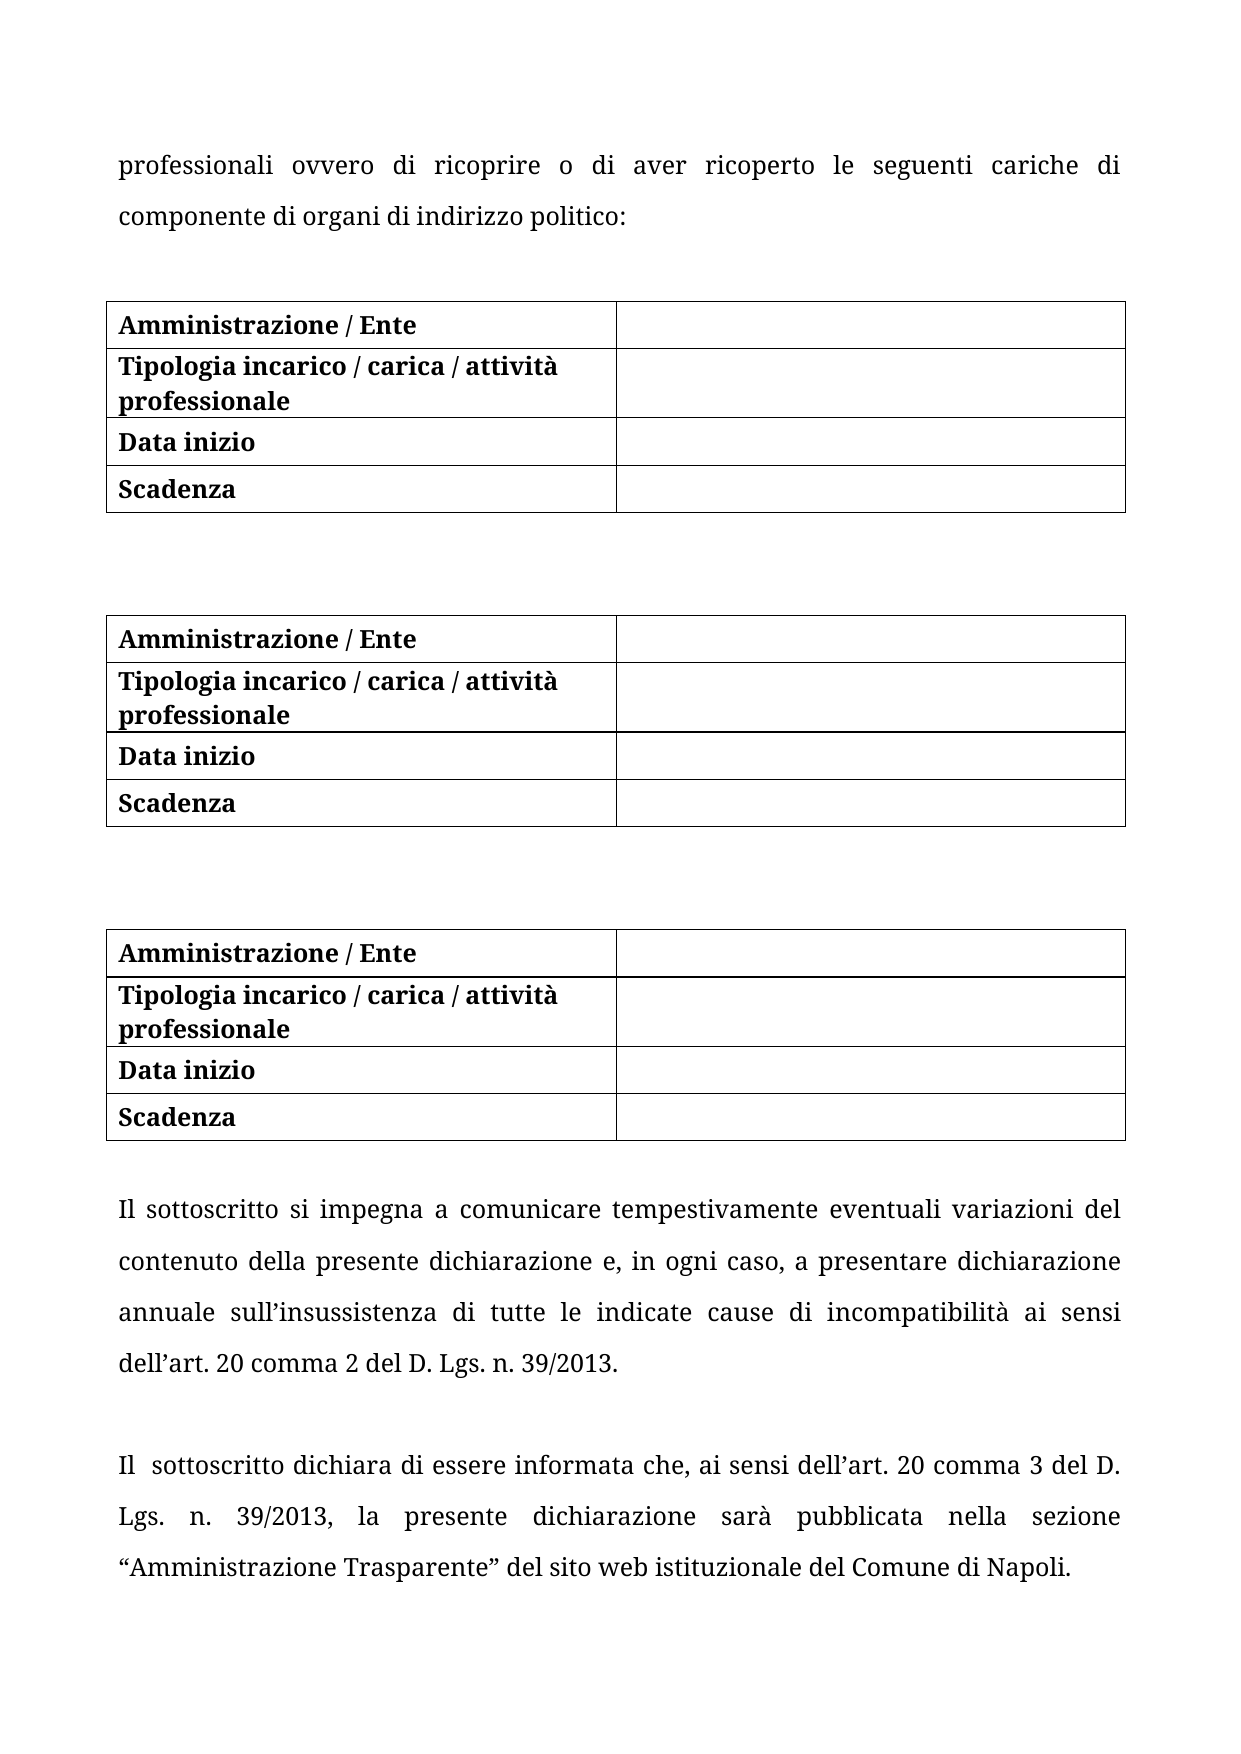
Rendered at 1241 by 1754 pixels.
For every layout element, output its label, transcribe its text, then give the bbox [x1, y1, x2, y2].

table_cell [617, 780, 1125, 826]
table_header [617, 930, 1125, 976]
table_header Amministrazione / Ente [107, 616, 616, 662]
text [118, 148, 1122, 233]
table_header [617, 302, 1125, 348]
table_cell Scadenza [107, 466, 616, 512]
table_cell [617, 418, 1125, 464]
table_cell Scadenza [107, 780, 616, 826]
table_cell Data inizio [107, 733, 616, 779]
table_cell [617, 1047, 1125, 1093]
table_header Amministrazione / Ente [107, 930, 616, 976]
table_header [617, 616, 1125, 662]
table_header Amministrazione / Ente [107, 302, 616, 348]
table_cell Data inizio [107, 418, 616, 464]
table_cell Data inizio [107, 1047, 616, 1093]
table_cell Scadenza [107, 1094, 616, 1140]
table_cell [617, 978, 1125, 1046]
table_cell Tipologia incarico / carica / attività professionale [107, 978, 616, 1046]
table_cell [617, 466, 1125, 512]
table_cell [617, 1094, 1125, 1140]
text Il sottoscritto dichiara di essere informata che, ai sensi dell’art. 20 comma 3 del D. Lgs. n. 39/2013, la presente dichiarazione sarà pubblicata nella sezione “Amministrazione Trasparente” del sito web istituzionale del Comune di Napoli. [118, 1447, 1122, 1583]
table_cell Tipologia incarico / carica / attività professionale [107, 349, 616, 417]
table_cell Tipologia incarico / carica / attività professionale [107, 663, 616, 731]
table_cell [617, 663, 1125, 731]
text Il sottoscritto si impegna a comunicare tempestivamente eventuali variazioni del contenuto della presente dichiarazione e, in ogni caso, a presentare dichiarazione annuale sull’insussistenza di tutte le indicate cause di incompatibilità ai sensi dell’art. 20 comma 2 del D. Lgs. n. 39/2013. [118, 1192, 1122, 1379]
table_cell [617, 349, 1125, 417]
table_cell [617, 733, 1125, 779]
